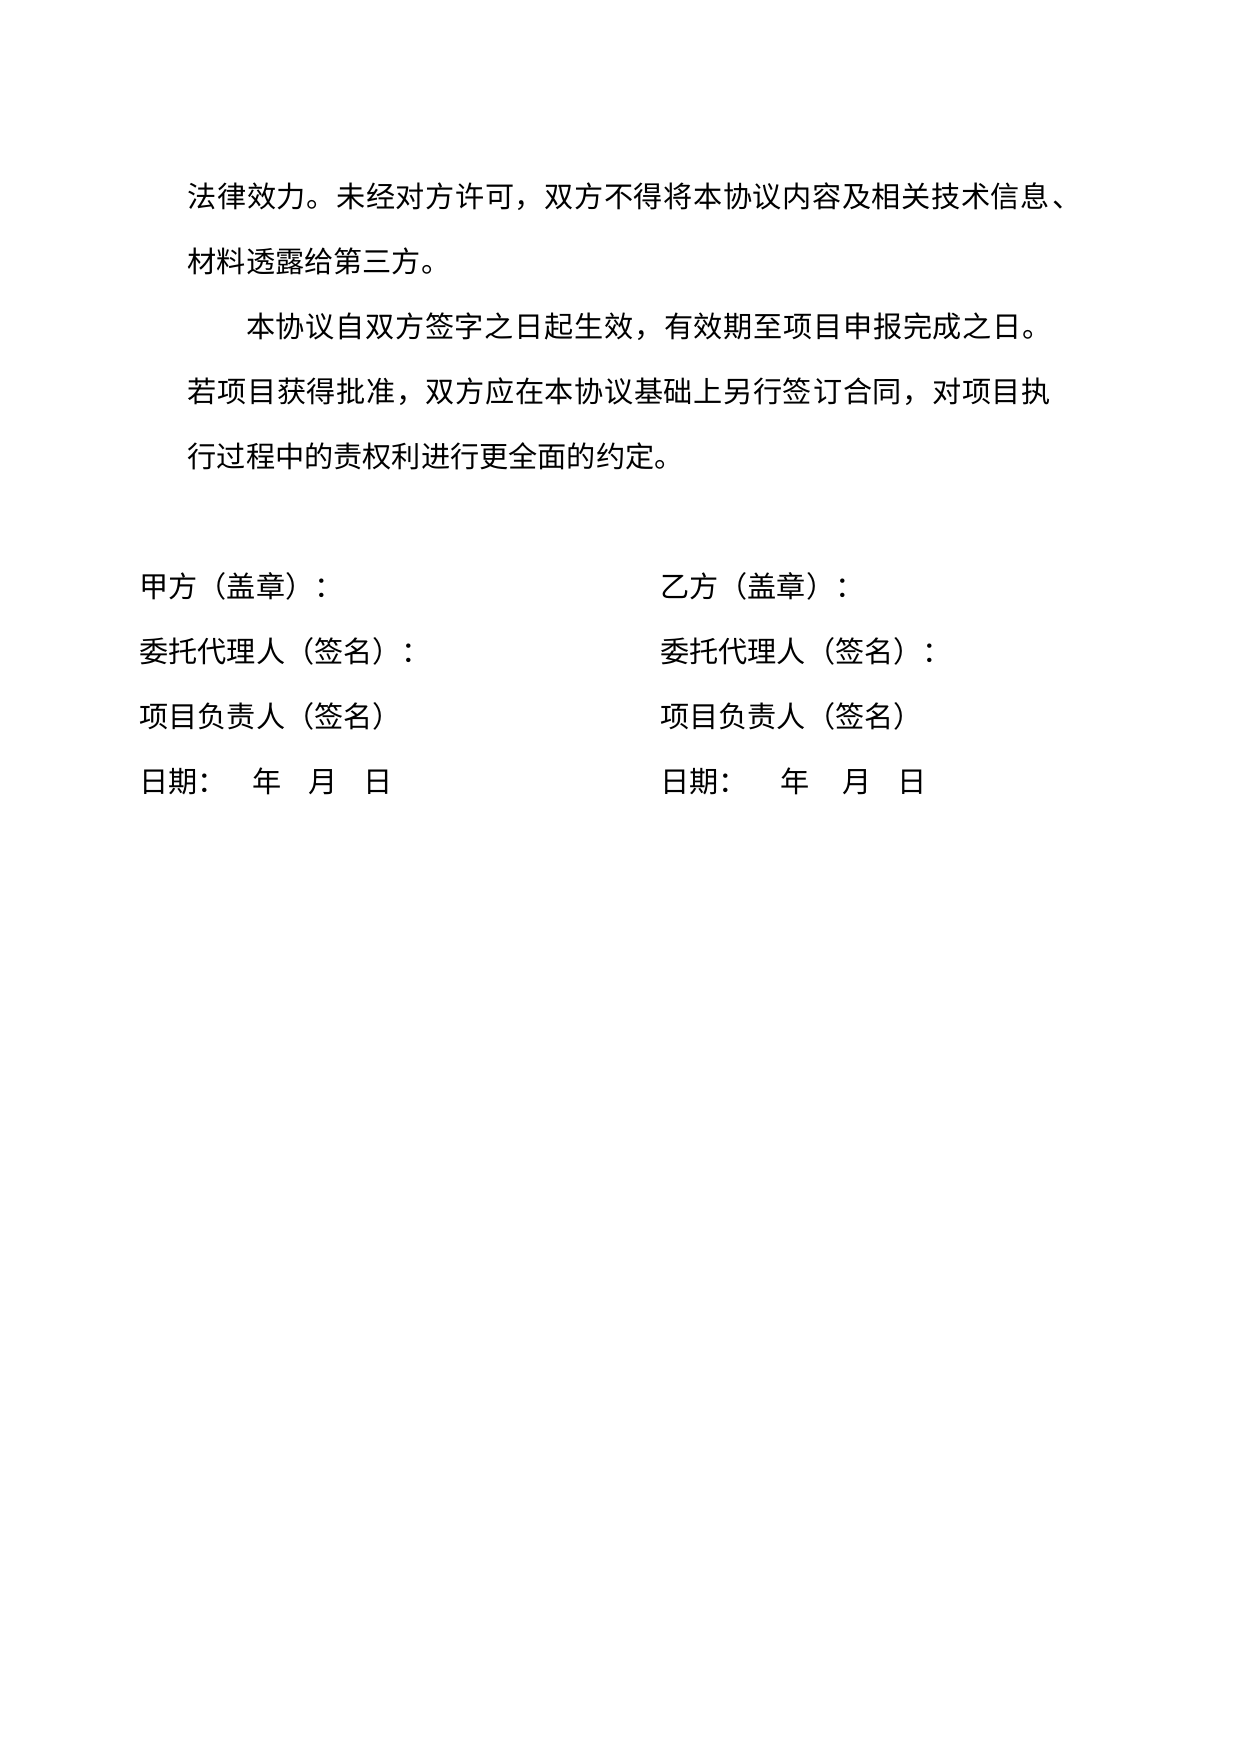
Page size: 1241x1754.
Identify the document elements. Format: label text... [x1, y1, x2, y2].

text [187, 162, 1053, 292]
table_header 乙方（盖章）： 委托代理人（签名）： 项目负责人（签名） 日期： 年 月 日 [620, 552, 1132, 932]
table_header 甲方（盖章）： 委托代理人（签名）： 项目负责人（签名） 日期： 年 月 日 [128, 552, 619, 932]
text 本协议自双方签字之日起生效，有效期至项目申报完成之日。若项目获得批准，双方应在本协议基础上另行签订合同，对项目执行过程中的责权利进行更全面的约定。 [187, 292, 1053, 487]
